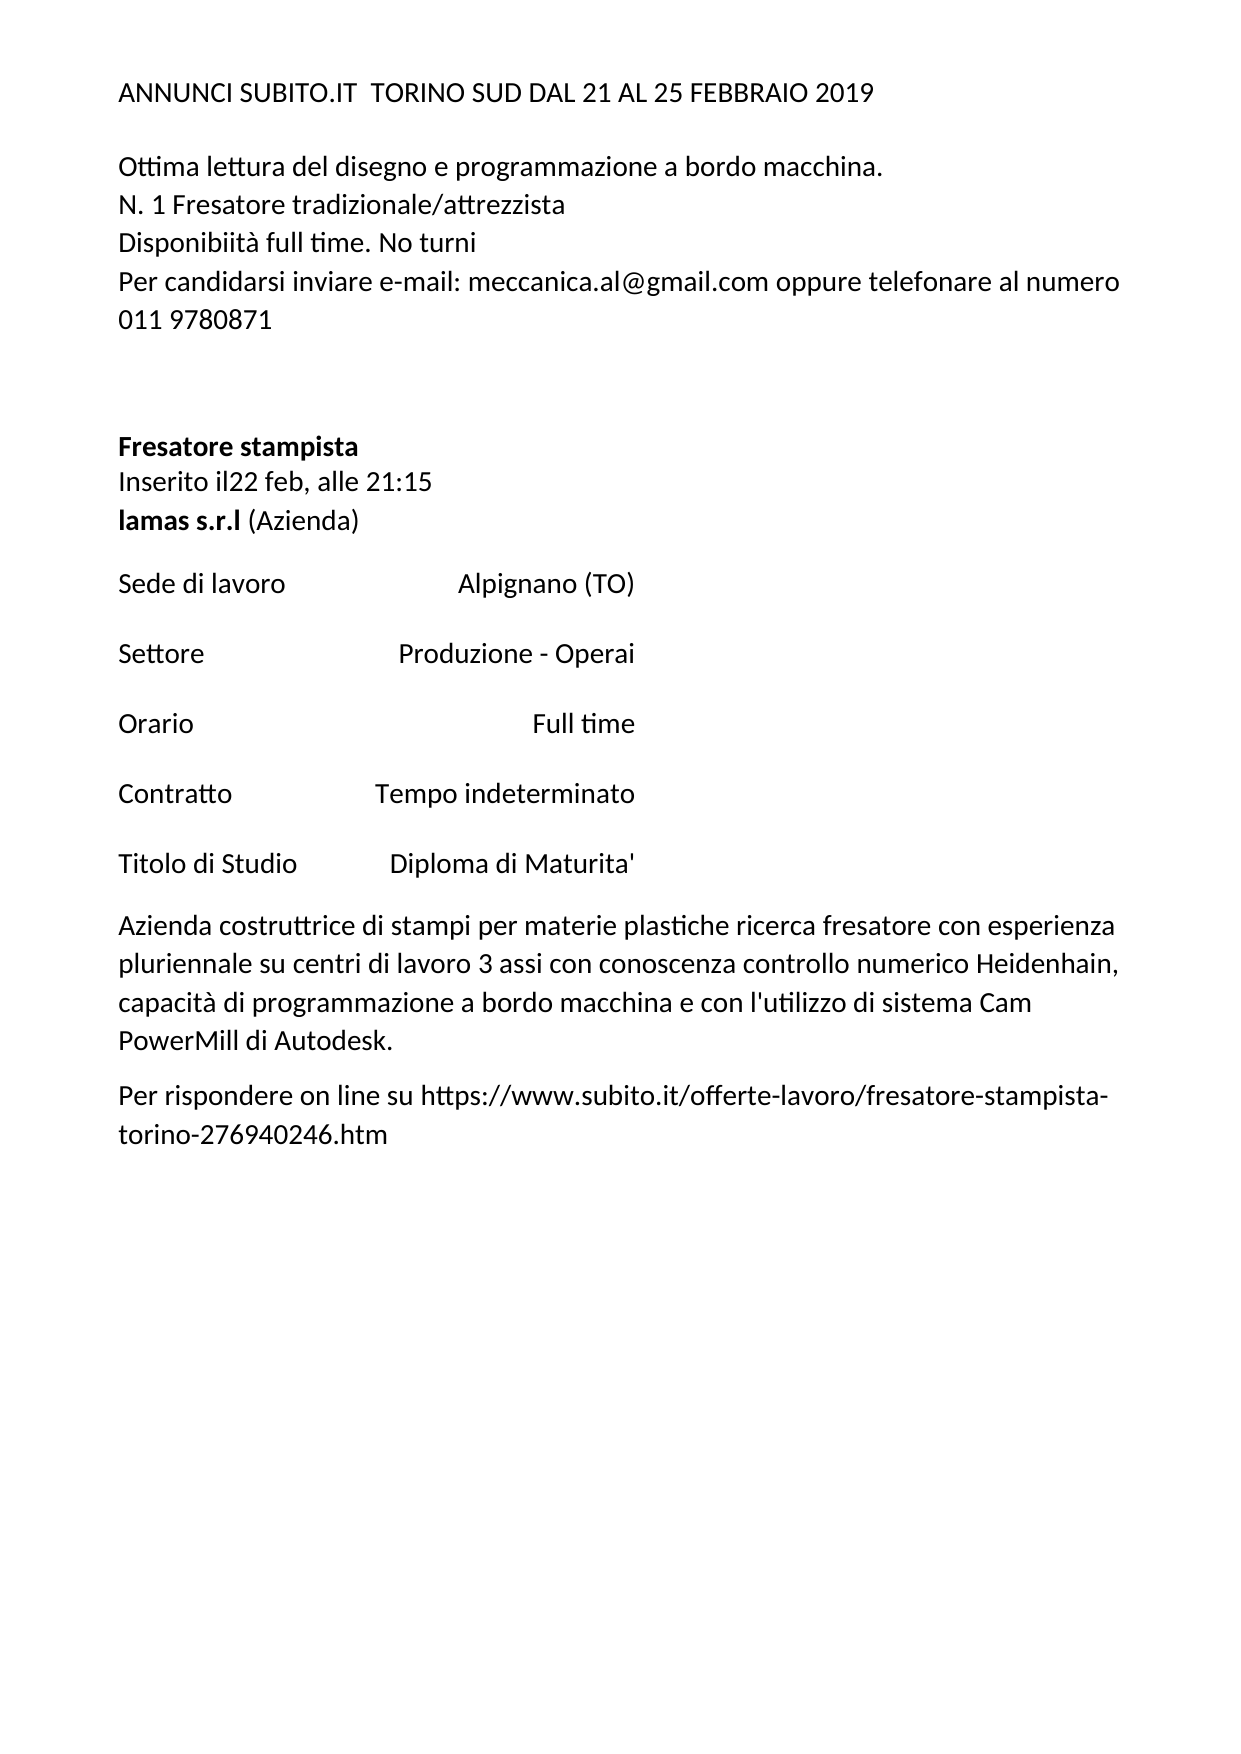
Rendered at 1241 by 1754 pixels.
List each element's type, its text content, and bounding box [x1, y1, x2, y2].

text Inserito il22 feb, alle 21:15 lamas s.r.l (Azienda) [118, 463, 1122, 537]
subtitle Fresatore stampista [118, 428, 1122, 463]
text Per rispondere on line su https://www.subito.it/offerte-lavoro/fresatore-stampista-torino-276940246.htm [118, 1077, 1122, 1151]
table_cell Produzione - Operai [306, 627, 635, 697]
table_cell Contratto [118, 767, 306, 837]
table_cell Tempo indeterminato [306, 767, 635, 837]
table_cell Titolo di Studio [118, 837, 306, 907]
text Azienda costruttrice di stampi per materie plastiche ricerca fresatore con esperienza pluriennale su centri di lavoro 3 assi con conoscenza controllo numerico Heidenhain, capacità di programmazione a bordo macchina e con l'utilizzo di sistema Cam PowerMill di Autodesk. [118, 907, 1122, 1058]
table_cell Full time [306, 697, 635, 767]
table_header Alpignano (TO) [306, 557, 635, 627]
table_header Sede di lavoro [118, 557, 306, 627]
table_cell Settore [118, 627, 306, 697]
table_cell Diploma di Maturita' [306, 837, 635, 907]
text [118, 148, 1122, 337]
table_cell Orario [118, 697, 306, 767]
